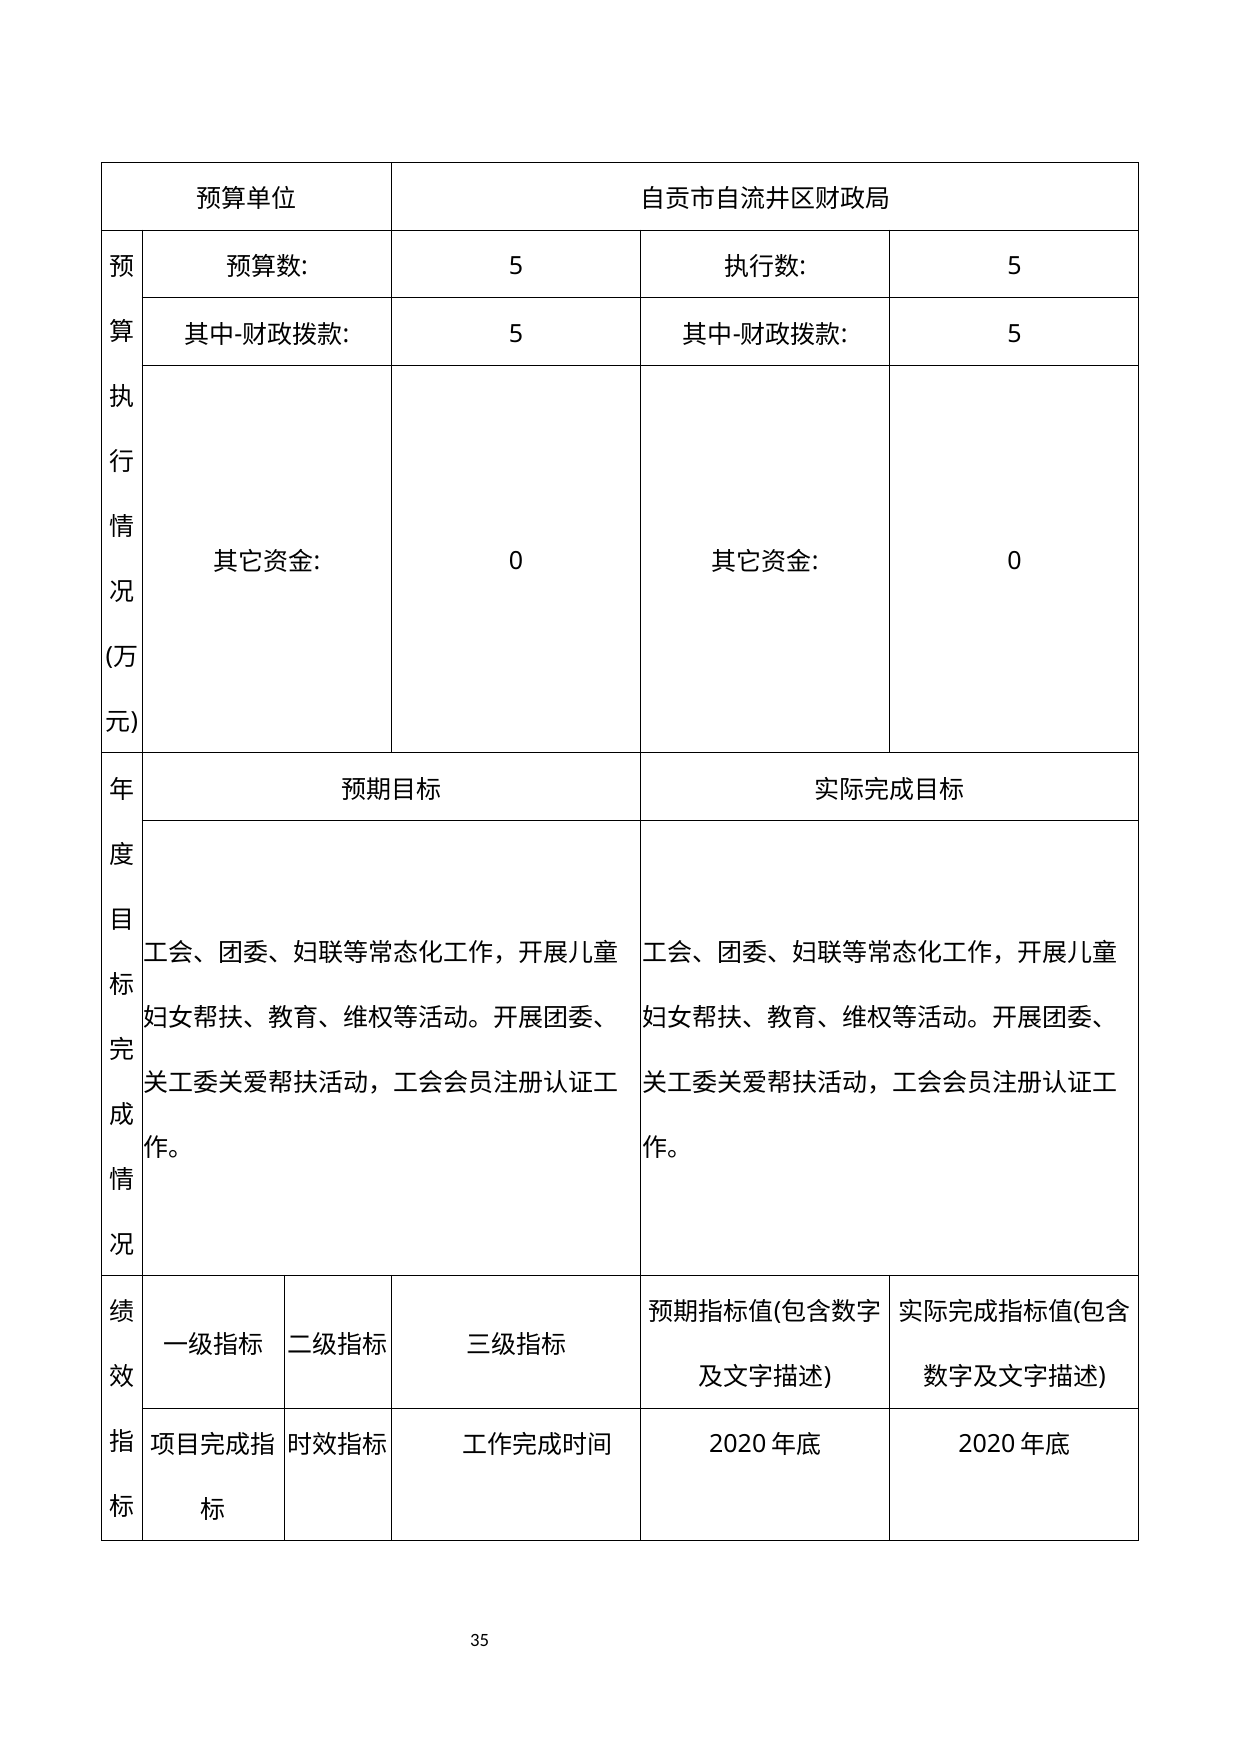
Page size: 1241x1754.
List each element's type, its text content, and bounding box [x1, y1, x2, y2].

table_cell 年度目标完成情况 [102, 753, 142, 1275]
table_cell 项目完成指标 [143, 1409, 284, 1540]
table_cell 时效指标 [285, 1409, 391, 1540]
table_cell 5 [890, 231, 1138, 297]
table_cell 5 [392, 231, 640, 297]
table_cell 工会、团委、妇联等常态化工作，开展儿童妇女帮扶、教育、维权等活动。开展团委、关工委关爱帮扶活动，工会会员注册认证工作。 [641, 821, 1138, 1275]
table_cell 其中-财政拨款: [641, 298, 889, 365]
table_cell 0 [890, 366, 1138, 752]
table_cell 0 [392, 366, 640, 752]
table_cell 预期指标值(包含数字及文字描述) [641, 1276, 889, 1407]
table_cell 2020年底 [641, 1409, 889, 1540]
table_cell 执行数: [641, 231, 889, 297]
table_cell 2020年底 [890, 1409, 1138, 1540]
table_cell 预算数: [143, 231, 391, 297]
table_cell 绩效指标完成情况 [102, 1276, 142, 1540]
table_cell 预算执行情况(万元) [102, 231, 142, 752]
table_cell 工会、团委、妇联等常态化工作，开展儿童妇女帮扶、教育、维权等活动。开展团委、关工委关爱帮扶活动，工会会员注册认证工作。 [143, 821, 640, 1275]
table_cell 预算单位 [102, 163, 391, 229]
table_cell 其它资金: [641, 366, 889, 752]
table_cell 5 [392, 298, 640, 365]
table_cell 预期目标 [143, 753, 640, 820]
table_cell 一级指标 [143, 1276, 284, 1407]
table_cell 其它资金: [143, 366, 391, 752]
table_cell 自贡市自流井区财政局 [392, 163, 1138, 229]
table_cell 其中-财政拨款: [143, 298, 391, 365]
table_cell 实际完成指标值(包含数字及文字描述) [890, 1276, 1138, 1407]
table_cell 工作完成时间 [392, 1409, 640, 1540]
table_cell 5 [890, 298, 1138, 365]
table_cell 三级指标 [392, 1276, 640, 1407]
table_cell 实际完成目标 [641, 753, 1138, 820]
table_cell 二级指标 [285, 1276, 391, 1407]
